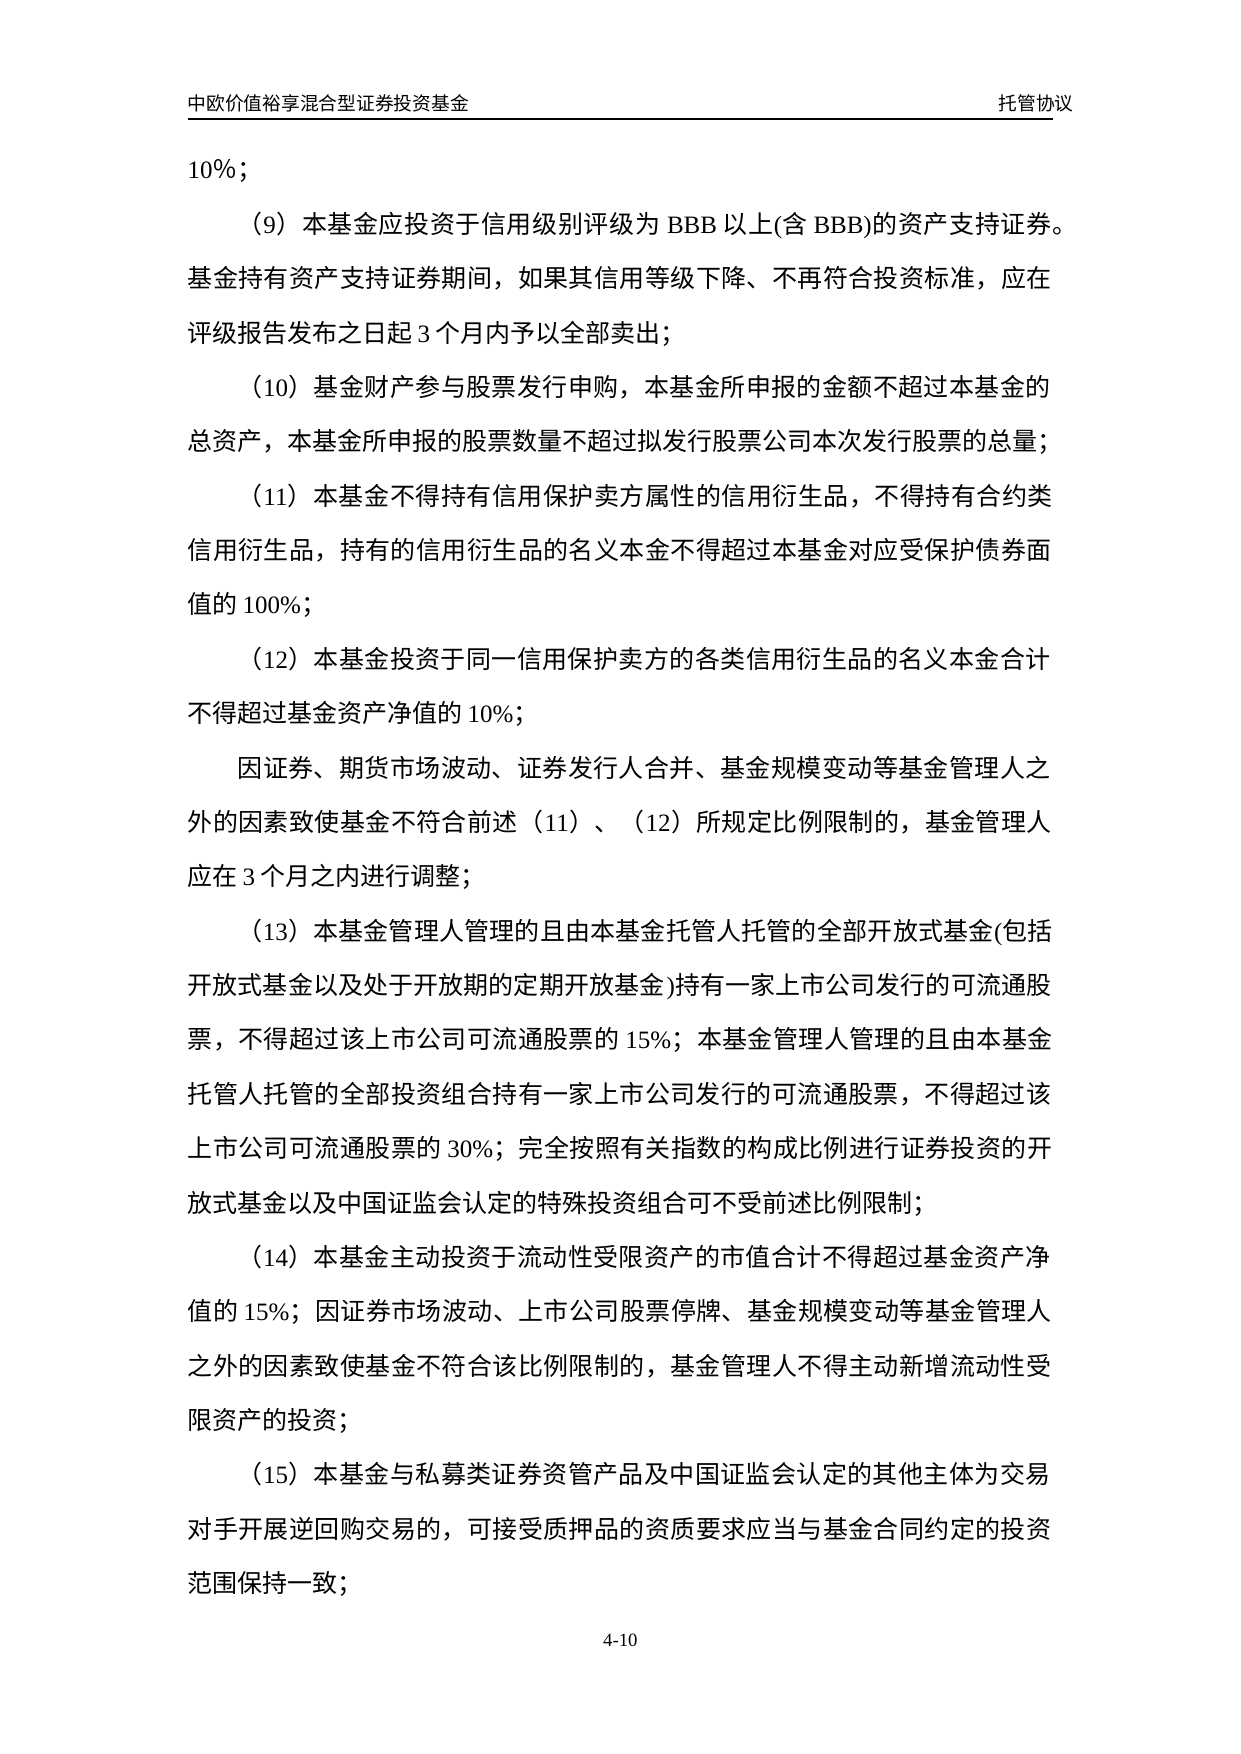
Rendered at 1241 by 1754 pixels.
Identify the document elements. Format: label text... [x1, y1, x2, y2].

text （11）本基金不得持有信用保护卖方属性的信用衍生品，不得持有合约类信用衍生品，持有的信用衍生品的名义本金不得超过本基金对应受保护债券面值的100%； [187, 476, 1053, 621]
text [187, 150, 1053, 186]
text 因证券、期货市场波动、证券发行人合并、基金规模变动等基金管理人之外的因素致使基金不符合前述（11）、（12）所规定比例限制的，基金管理人应在3个月之内进行调整； [187, 748, 1053, 893]
text （10）基金财产参与股票发行申购，本基金所申报的金额不超过本基金的总资产，本基金所申报的股票数量不超过拟发行股票公司本次发行股票的总量； [187, 367, 1053, 458]
text （13）本基金管理人管理的且由本基金托管人托管的全部开放式基金(包括开放式基金以及处于开放期的定期开放基金)持有一家上市公司发行的可流通股票，不得超过该上市公司可流通股票的15%；本基金管理人管理的且由本基金托管人托管的全部投资组合持有一家上市公司发行的可流通股票，不得超过该上市公司可流通股票的30%；完全按照有关指数的构成比例进行证券投资的开放式基金以及中国证监会认定的特殊投资组合可不受前述比例限制； [187, 911, 1053, 1219]
text （14）本基金主动投资于流动性受限资产的市值合计不得超过基金资产净值的15%；因证券市场波动、上市公司股票停牌、基金规模变动等基金管理人之外的因素致使基金不符合该比例限制的，基金管理人不得主动新增流动性受限资产的投资； [187, 1237, 1053, 1437]
text （12）本基金投资于同一信用保护卖方的各类信用衍生品的名义本金合计不得超过基金资产净值的10%； [187, 639, 1053, 730]
text （15）本基金与私募类证券资管产品及中国证监会认定的其他主体为交易对手开展逆回购交易的，可接受质押品的资质要求应当与基金合同约定的投资范围保持一致； [187, 1455, 1053, 1600]
text （9）本基金应投资于信用级别评级为BBB以上(含BBB)的资产支持证券。基金持有资产支持证券期间，如果其信用等级下降、不再符合投资标准，应在评级报告发布之日起3个月内予以全部卖出； [187, 204, 1053, 349]
